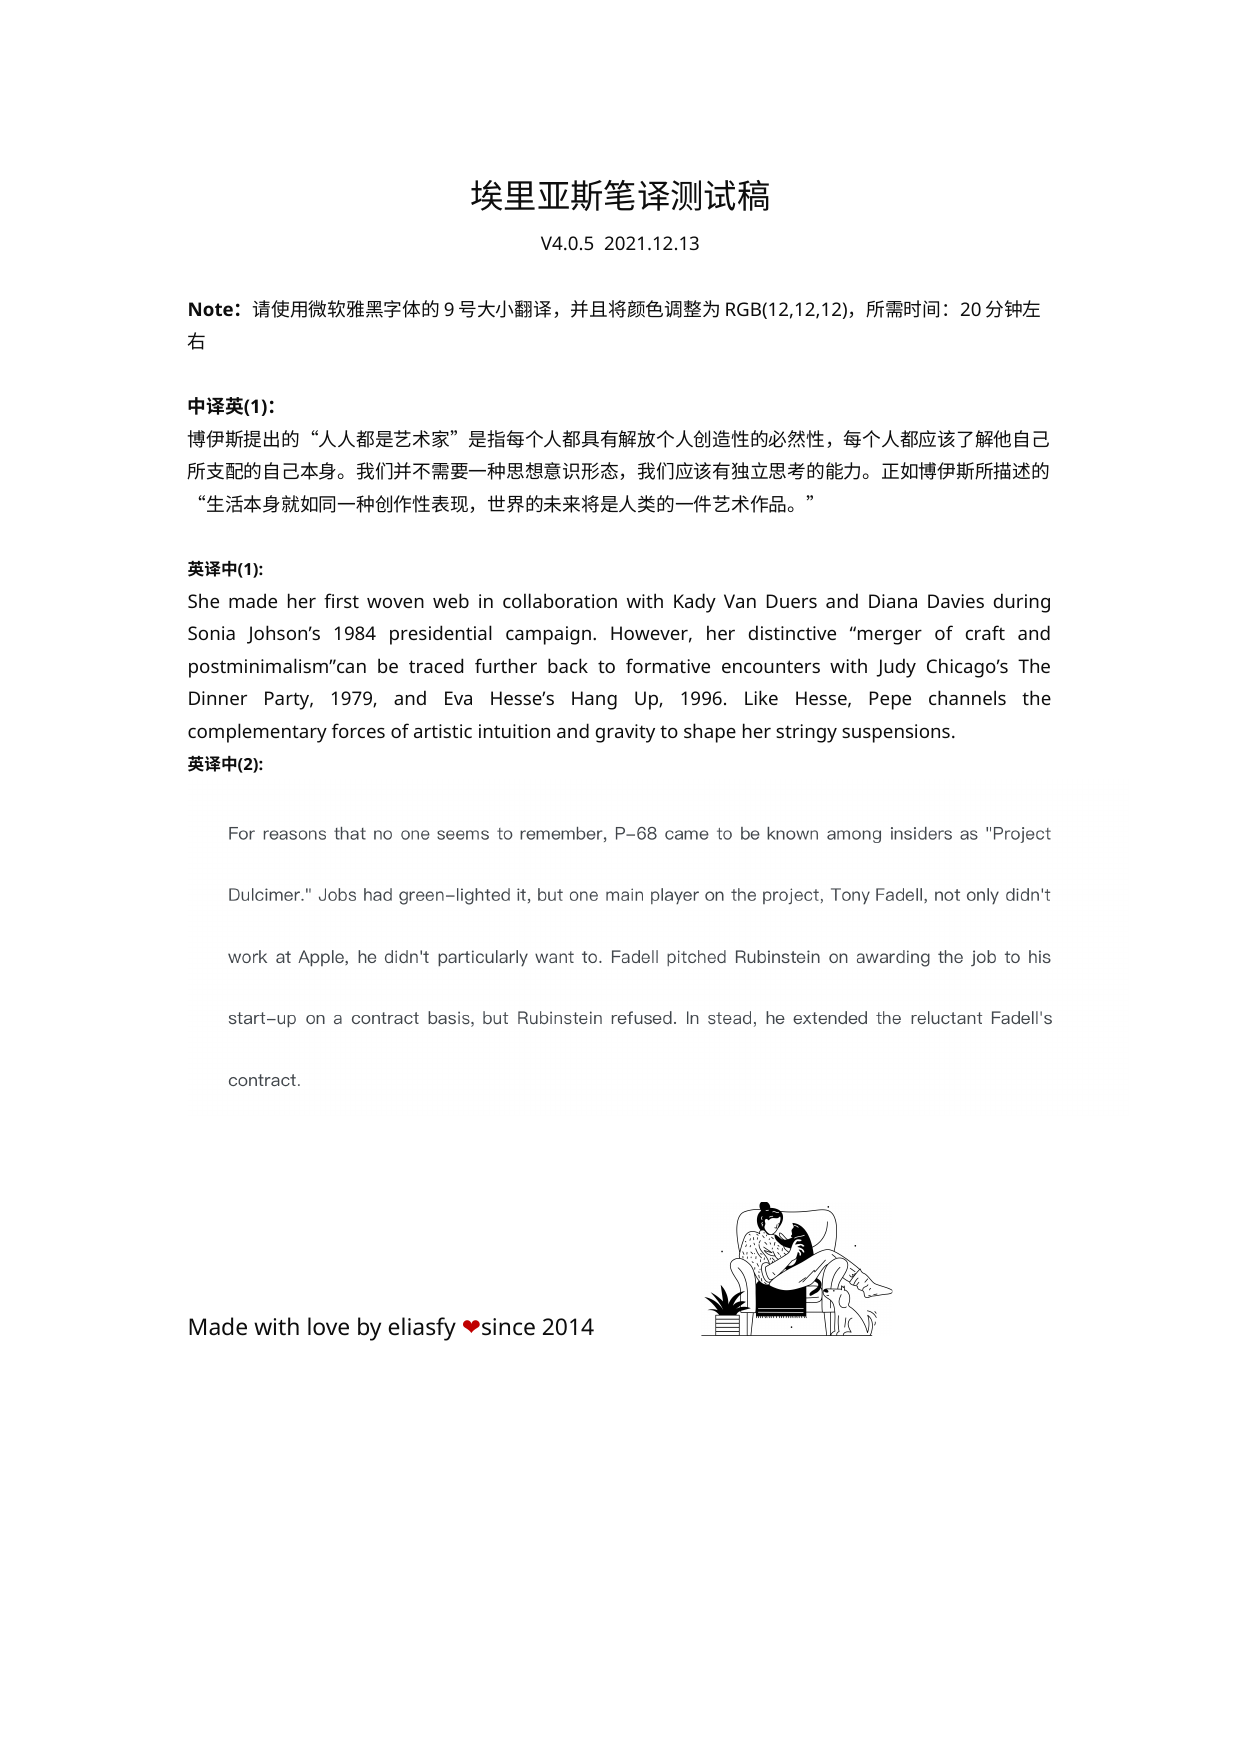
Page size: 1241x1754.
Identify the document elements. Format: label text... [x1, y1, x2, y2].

text Note：请使用微软雅黑字体的9号大小翻译，并且将颜色调整为RGB(12,12,12)，所需时间：20分钟左右 [187, 292, 1053, 357]
list She made her first woven web in collaboration with Kady Van Duers and Diana Davies during Sonia Johson’s 1984 presidential campaign. However, her distinctive “merger of craft and postminimalism”can be traced further back to formative encounters with Judy Chicago’s The Dinner Party, 1979, and Eva Hesse’s Hang Up, 1996. Like Hesse, Pepe channels the complementary forces of artistic intuition and gravity to shape her stringy suspensions. [187, 584, 1053, 747]
text V4.0.5 2021.12.13 [187, 227, 1053, 259]
picture [187, 779, 1129, 1116]
text 中译英(1)： 博伊斯提出的“人人都是艺术家”是指每个人都具有解放个人创造性的必然性，每个人都应该了解他自己所支配的自己本身。我们并不需要一种思想意识形态，我们应该有独立思考的能力。正如博伊斯所描述的“生活本身就如同一种创作性表现，世界的未来将是人类的一件艺术作品。” [187, 389, 1053, 519]
text 埃里亚斯笔译测试稿 [187, 162, 1053, 227]
text 英译中(1): [187, 552, 1053, 584]
text 英译中(2): [187, 747, 1053, 779]
text Made with love by eliasfy ❤️since 2014 [187, 1202, 1053, 1364]
picture [701, 1202, 893, 1336]
